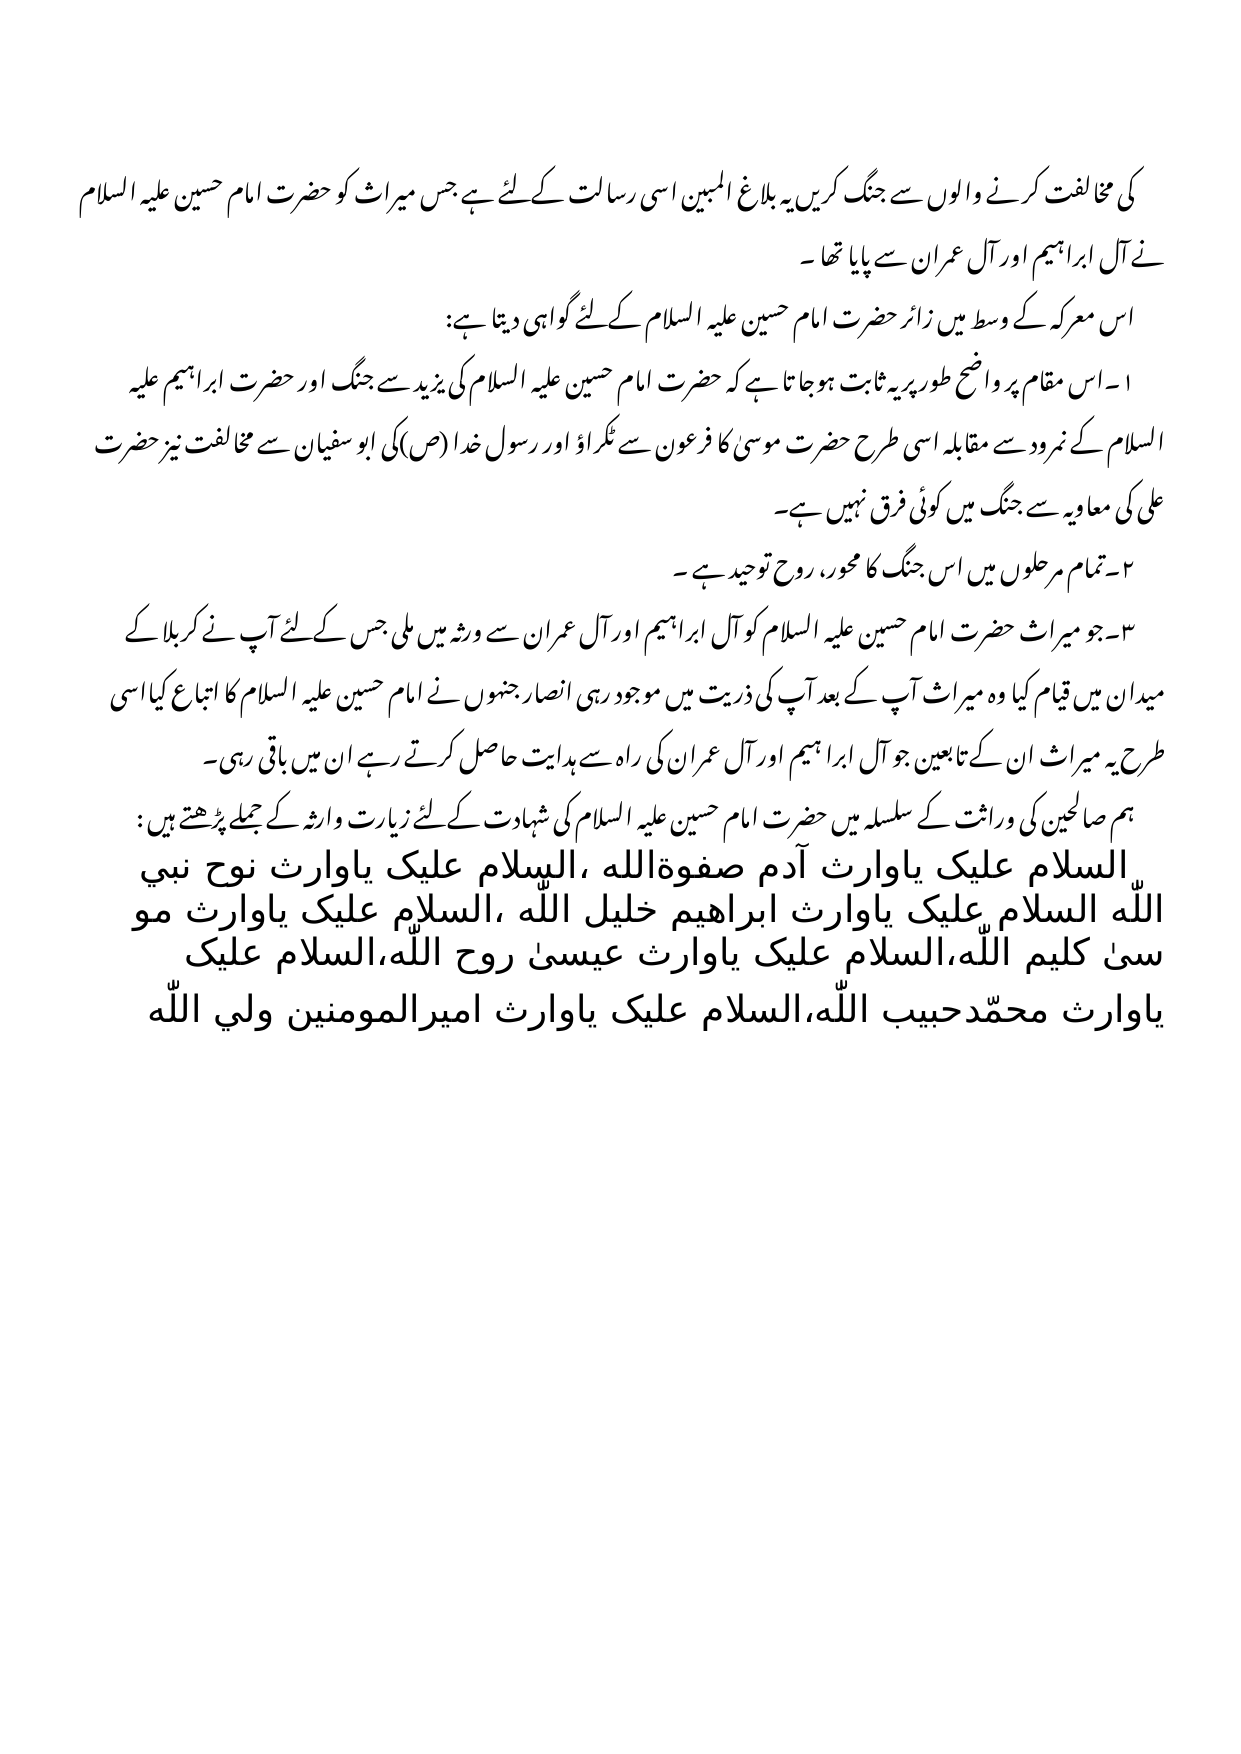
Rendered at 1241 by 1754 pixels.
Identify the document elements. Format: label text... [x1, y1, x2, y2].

text ہم صالحين کی وراثت کے سلسلہ ميں حضرت امام حسين عليہ السلام کی شہادت کےلئے زیارت وارثہ کے جملے پڑهتے ہيں : [75, 781, 1165, 844]
text کی مخالفت کر نے والوں سے جنگ کریں یہ بلاغ المبين اسی رسالت کےلئے ہے جس ميراث کو حضرت امام حسين عليہ السلام نے آل ابراہيم اور آل عمران سے پایا تھا ۔ [75, 156, 1165, 281]
text ٣۔جو ميراث حضرت امام حسين عليہ السلام کو آل ابراہيم اور آل عمران سے ورثہ ميں ملی جس کےلئے آپ نے کربلا کے ميدان ميں قيام کيا وہ ميراث آپ کے بعد آپ کی ذریت ميں موجود رہی انصار جنهوں نے امام حسين عليہ السلام کا اتباع کيااسی طرح یہ ميراث ان کے تابعين جو آل ابرا ہيم اور آل عمران کی راہ سے ہدایت حاصل کرتے رہے ان ميں باقی رہی۔ [75, 594, 1165, 781]
text ٢۔تمام مرحلوں ميں اس جنگ کا محور، روح توحيد ہے ۔ [75, 531, 1165, 594]
text ١۔اس مقام پر واضح طورپر یہ ثابت ہوجا تا ہے کہ حضرت امام حسين عليہ السلام کی یزید سے جنگ اور حضرت ابراہيم عليہ السلام کے نمرود سے مقابلہ اسی طرح حضرت موسیٰ کا فرعون سے ڻکراؤ اور رسول خدا (ص)کی ابو سفيان سے مخالفت نيز حضرت علی کی معاویہ سے جنگ ميں کوئی فرق نہيں ہے۔ [75, 344, 1165, 531]
text السلام عليک یاوارث آدم صفوةالله ،السلام عليک یاوارث نوح نبي اللّٰه السلام عليک یاوارث ابراهيم خليل اللّٰه ،السلام عليک یاوارث مو سیٰ کليم اللّٰه،السلام عليک یاوارث عيسیٰ روح اللّٰه،السلام عليک یاوارث محمّدحبيب اللّٰه،السلام عليک یاوارث اميرالمومنين ولي اللّٰه [75, 844, 1165, 1037]
text اس معرکہ کے وسط ميں زائر حضرت امام حسين عليہ السلام کےلئے گواہی دیتا ہے: [75, 281, 1165, 344]
